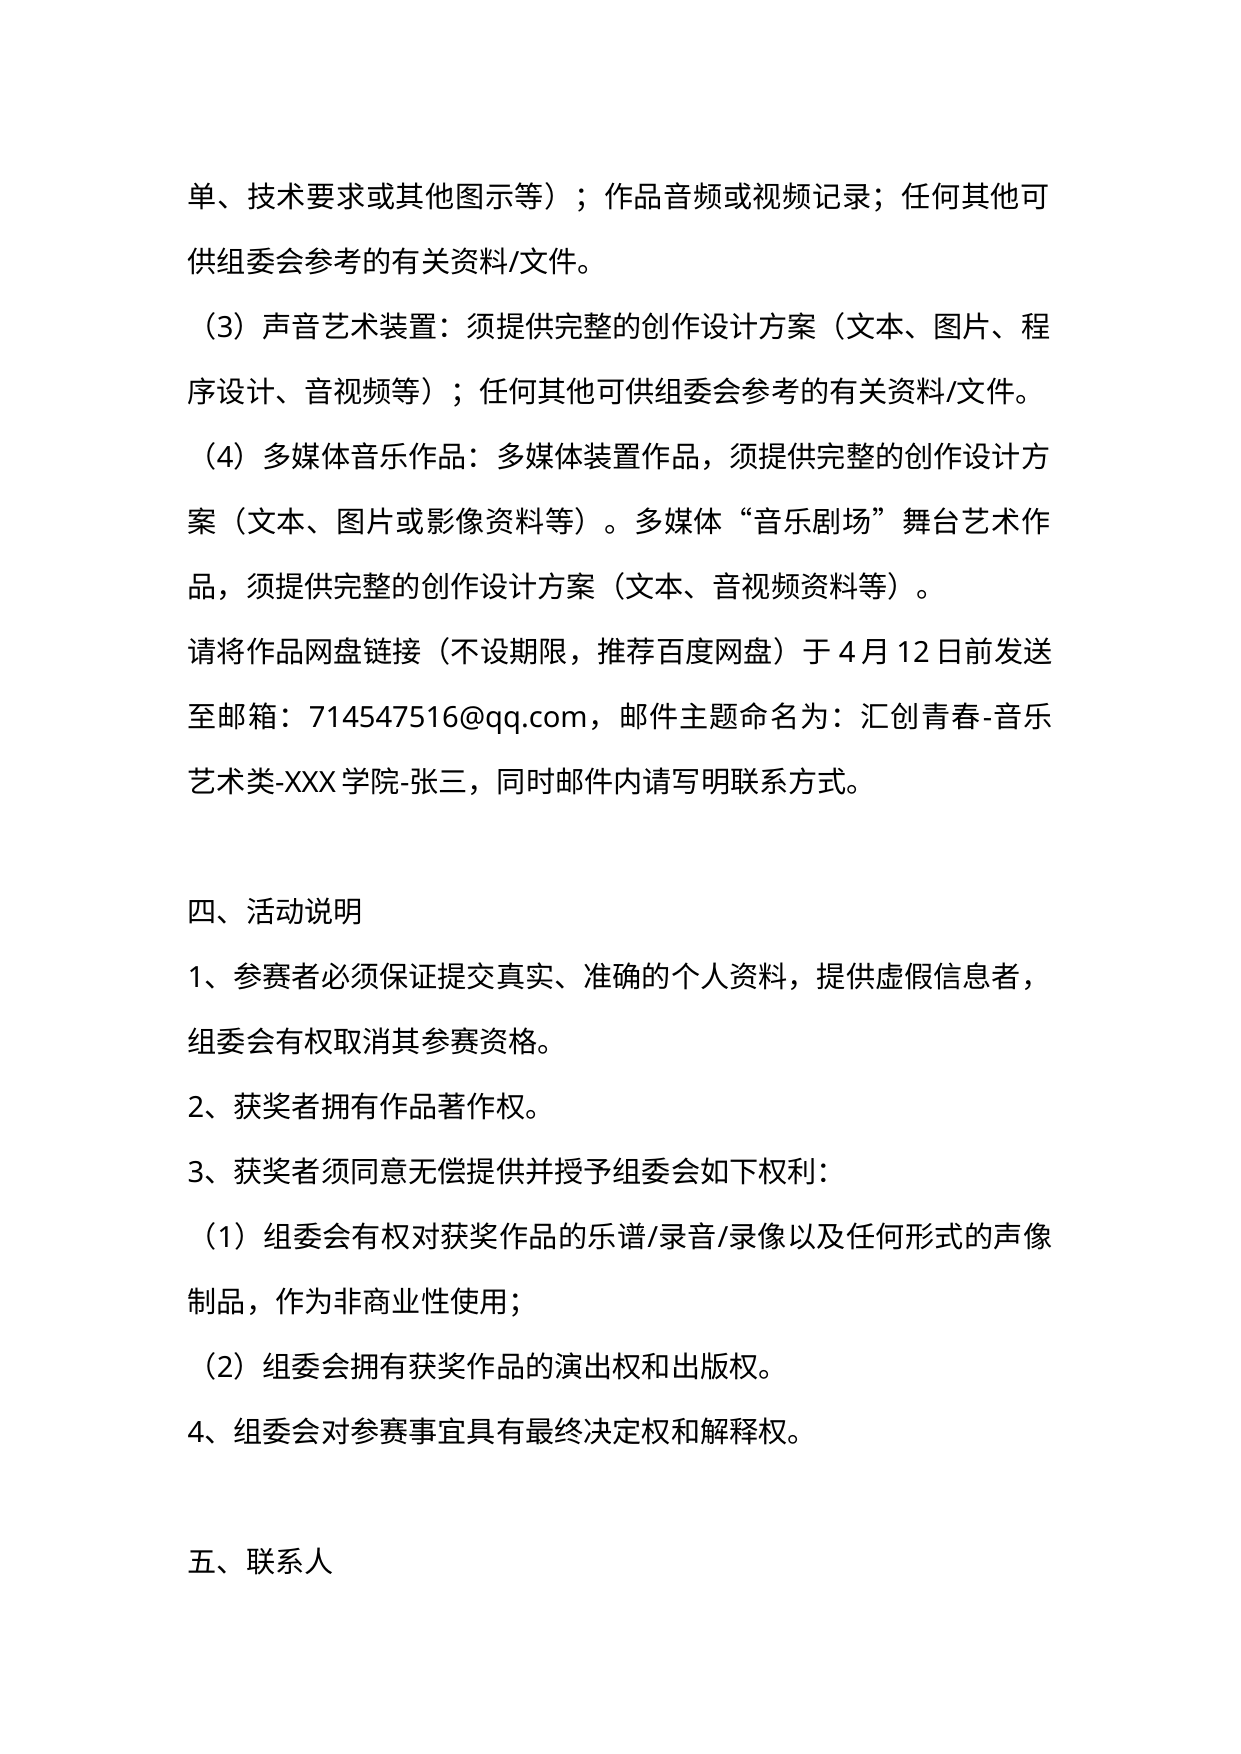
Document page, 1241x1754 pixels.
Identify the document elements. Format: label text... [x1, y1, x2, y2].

text （4）多媒体音乐作品：多媒体装置作品，须提供完整的创作设计方案（文本、图片或影像资料等）。多媒体“音乐剧场”舞台艺术作品，须提供完整的创作设计方案（文本、音视频资料等）。 [187, 422, 1053, 617]
text 3、获奖者须同意无偿提供并授予组委会如下权利： [187, 1137, 1053, 1202]
text （2）组委会拥有获奖作品的演出权和出版权。 [187, 1332, 1053, 1397]
text 1、参赛者必须保证提交真实、准确的个人资料，提供虚假信息者，组委会有权取消其参赛资格。 [187, 942, 1053, 1072]
text 五、联系人 [187, 1527, 1053, 1592]
text 四、活动说明 [187, 877, 1053, 942]
text 2、获奖者拥有作品著作权。 [187, 1072, 1053, 1137]
text 4、组委会对参赛事宜具有最终决定权和解释权。 [187, 1397, 1053, 1462]
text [187, 162, 1053, 292]
text （3）声音艺术装置：须提供完整的创作设计方案（文本、图片、程序设计、音视频等）；任何其他可供组委会参考的有关资料/文件。 [187, 292, 1053, 422]
text （1）组委会有权对获奖作品的乐谱/录音/录像以及任何形式的声像制品，作为非商业性使用； [187, 1202, 1053, 1332]
text 请将作品网盘链接（不设期限，推荐百度网盘）于4月12日前发送至邮箱：714547516@qq.com，邮件主题命名为：汇创青春-音乐艺术类-XXX学院-张三，同时邮件内请写明联系方式。 [187, 617, 1053, 812]
